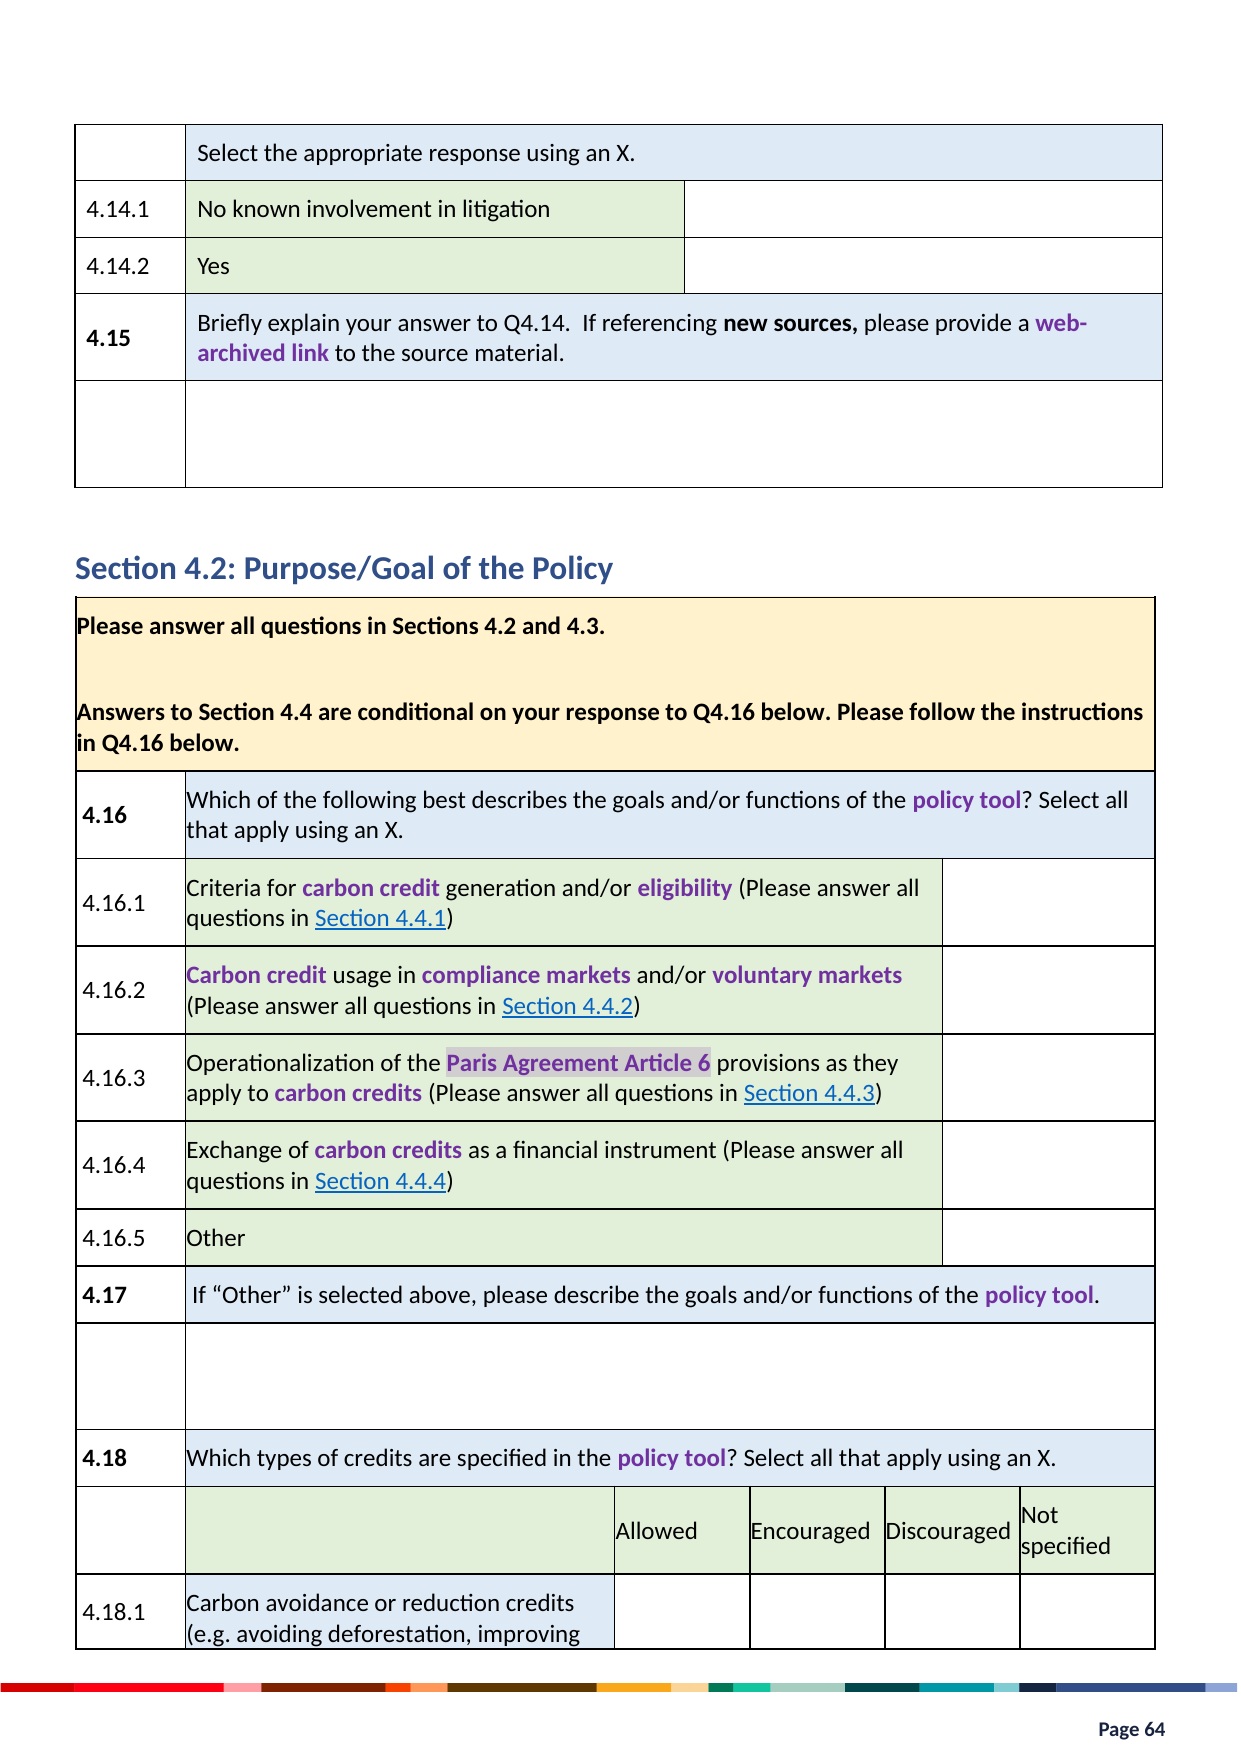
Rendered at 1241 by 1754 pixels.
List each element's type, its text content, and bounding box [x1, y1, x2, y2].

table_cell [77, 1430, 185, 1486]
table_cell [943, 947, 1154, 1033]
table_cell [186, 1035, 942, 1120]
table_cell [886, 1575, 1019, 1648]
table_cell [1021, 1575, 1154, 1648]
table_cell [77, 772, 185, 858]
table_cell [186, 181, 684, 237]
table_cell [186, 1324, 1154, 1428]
picture [0, 1683, 1236, 1692]
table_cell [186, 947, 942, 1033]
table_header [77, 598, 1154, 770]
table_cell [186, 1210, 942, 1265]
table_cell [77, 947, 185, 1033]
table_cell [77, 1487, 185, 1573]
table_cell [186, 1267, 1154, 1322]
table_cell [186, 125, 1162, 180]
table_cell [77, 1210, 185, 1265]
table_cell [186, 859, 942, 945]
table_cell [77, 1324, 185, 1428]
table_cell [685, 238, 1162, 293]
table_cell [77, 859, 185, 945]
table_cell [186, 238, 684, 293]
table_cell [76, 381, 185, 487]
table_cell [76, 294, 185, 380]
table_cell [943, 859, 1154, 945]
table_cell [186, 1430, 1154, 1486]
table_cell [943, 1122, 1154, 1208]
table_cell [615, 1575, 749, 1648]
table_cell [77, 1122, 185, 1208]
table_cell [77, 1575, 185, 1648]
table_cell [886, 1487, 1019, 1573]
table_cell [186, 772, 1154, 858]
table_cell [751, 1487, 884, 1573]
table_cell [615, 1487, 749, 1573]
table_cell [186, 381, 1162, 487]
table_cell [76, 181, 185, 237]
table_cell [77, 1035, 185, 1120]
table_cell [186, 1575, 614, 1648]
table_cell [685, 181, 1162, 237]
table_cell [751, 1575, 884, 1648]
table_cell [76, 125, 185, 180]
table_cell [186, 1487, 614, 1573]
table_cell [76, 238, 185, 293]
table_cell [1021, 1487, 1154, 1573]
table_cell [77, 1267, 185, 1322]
subtitle Section 4.2: Purpose/Goal of the Policy [75, 547, 1165, 588]
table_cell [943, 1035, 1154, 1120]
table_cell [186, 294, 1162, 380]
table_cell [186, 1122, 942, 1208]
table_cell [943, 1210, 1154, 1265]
